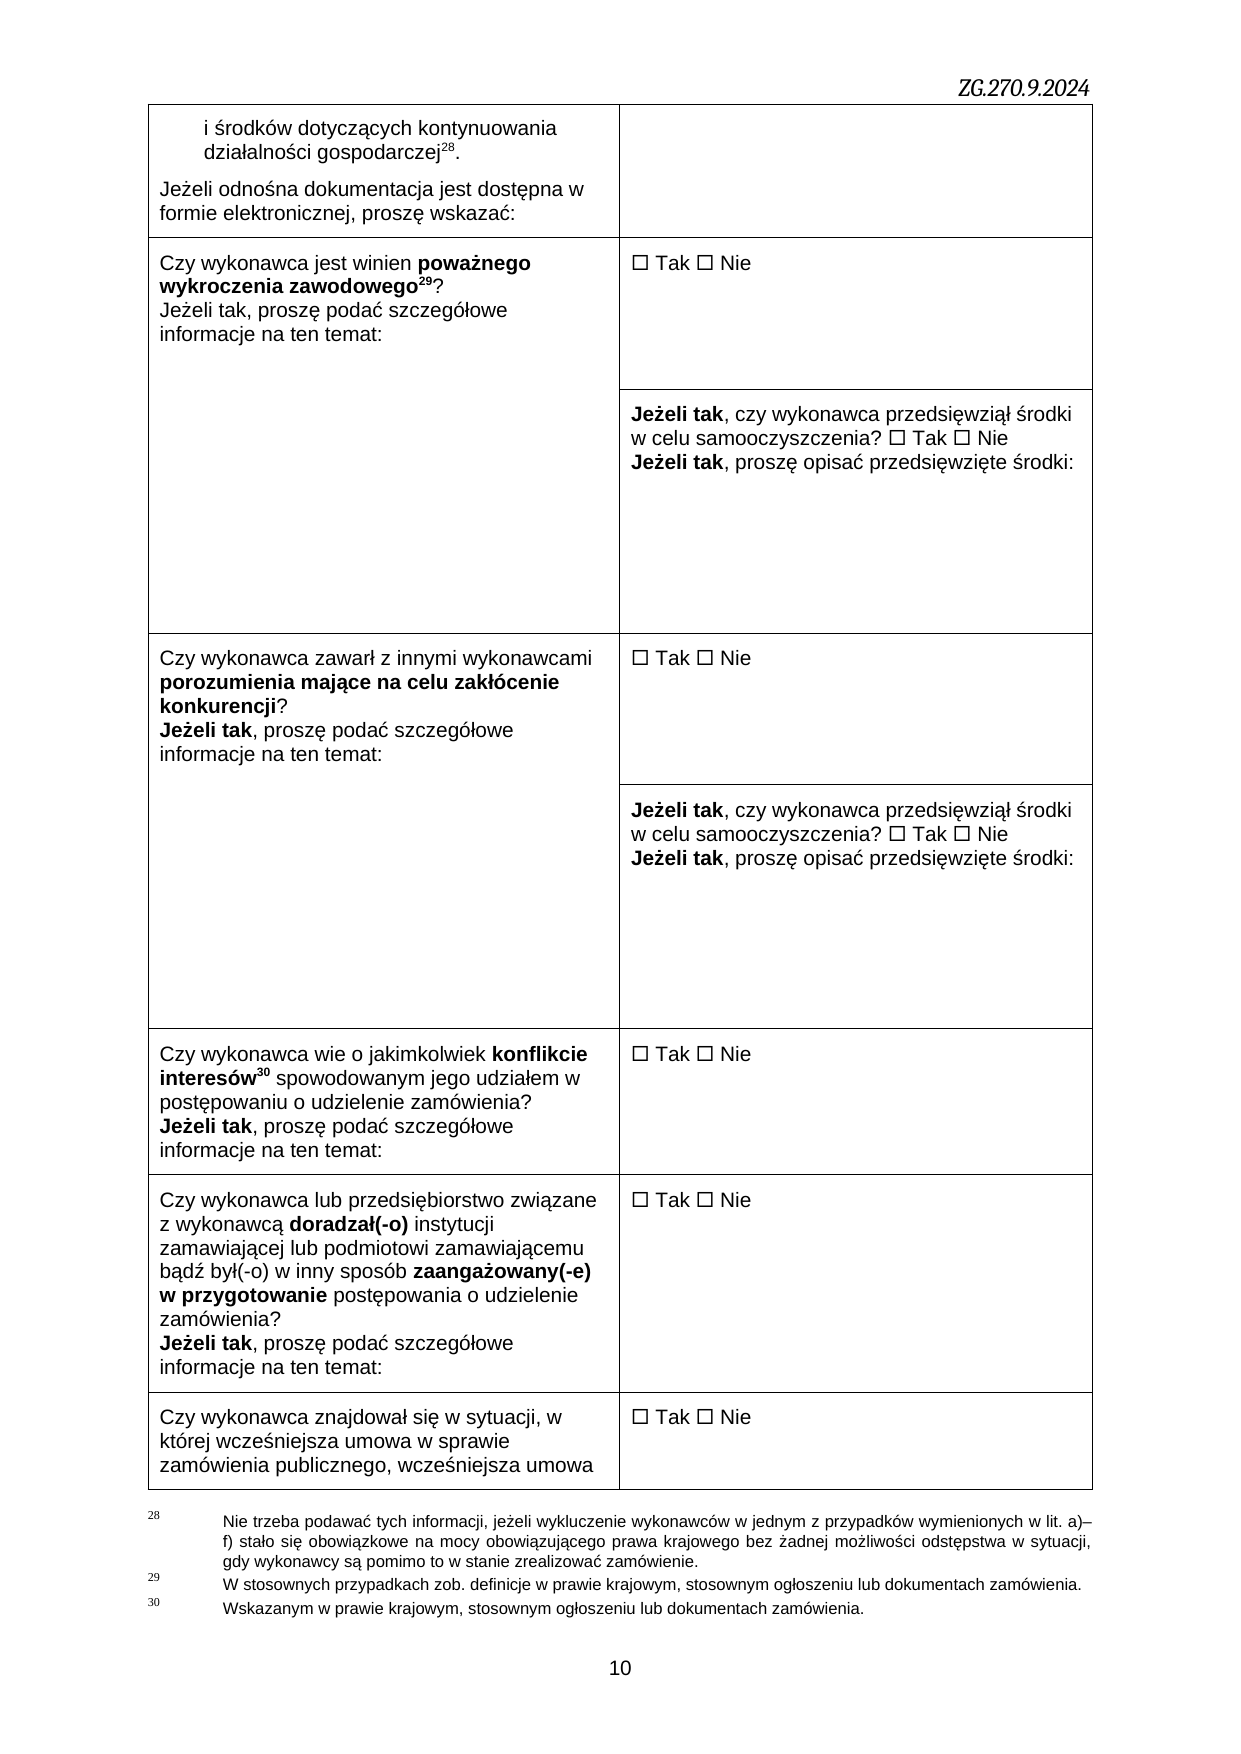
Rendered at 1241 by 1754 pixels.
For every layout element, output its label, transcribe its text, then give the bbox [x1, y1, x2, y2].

table_cell Czy wykonawca lub przedsiębiorstwo związane z wykonawcą doradzał(-o) instytucji zamawiającej lub podmiotowi zamawiającemu bądź był(-o) w inny sposób zaangażowany(-e) w przygotowanie postępowania o udzielenie zamówienia? Jeżeli tak, proszę podać szczegółowe informacje na ten temat: [149, 1175, 619, 1392]
table_cell Czy wykonawca zawarł z innymi wykonawcami porozumienia mające na celu zakłócenie konkurencji? Jeżeli tak, proszę podać szczegółowe informacje na ten temat: [149, 634, 619, 1028]
table_cell Tak Nie [620, 238, 1092, 388]
table_cell Czy wykonawca jest winien poważnego wykroczenia zawodowego? Jeżeli tak, proszę podać szczegółowe informacje na ten temat: [149, 238, 619, 632]
table_cell Czy wykonawca wie o jakimkolwiek konflikcie interesów spowodowanym jego udziałem w postępowaniu o udzielenie zamówienia? Jeżeli tak, proszę podać szczegółowe informacje na ten temat: [149, 1029, 619, 1174]
table_cell Tak Nie [620, 634, 1092, 784]
table_cell Jeżeli tak, czy wykonawca przedsięwziął środki w celu samooczyszczenia? Tak Nie Jeżeli tak, proszę opisać przedsięwzięte środki: [620, 785, 1092, 1028]
table_cell Tak Nie [620, 1029, 1092, 1174]
table_cell Tak Nie [620, 1175, 1092, 1392]
table_cell [620, 105, 1092, 237]
table_cell Jeżeli tak, czy wykonawca przedsięwziął środki w celu samooczyszczenia? Tak Nie Jeżeli tak, proszę opisać przedsięwzięte środki: [620, 390, 1092, 632]
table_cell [149, 1393, 619, 1489]
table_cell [149, 105, 619, 237]
table_cell Tak Nie [620, 1393, 1092, 1489]
